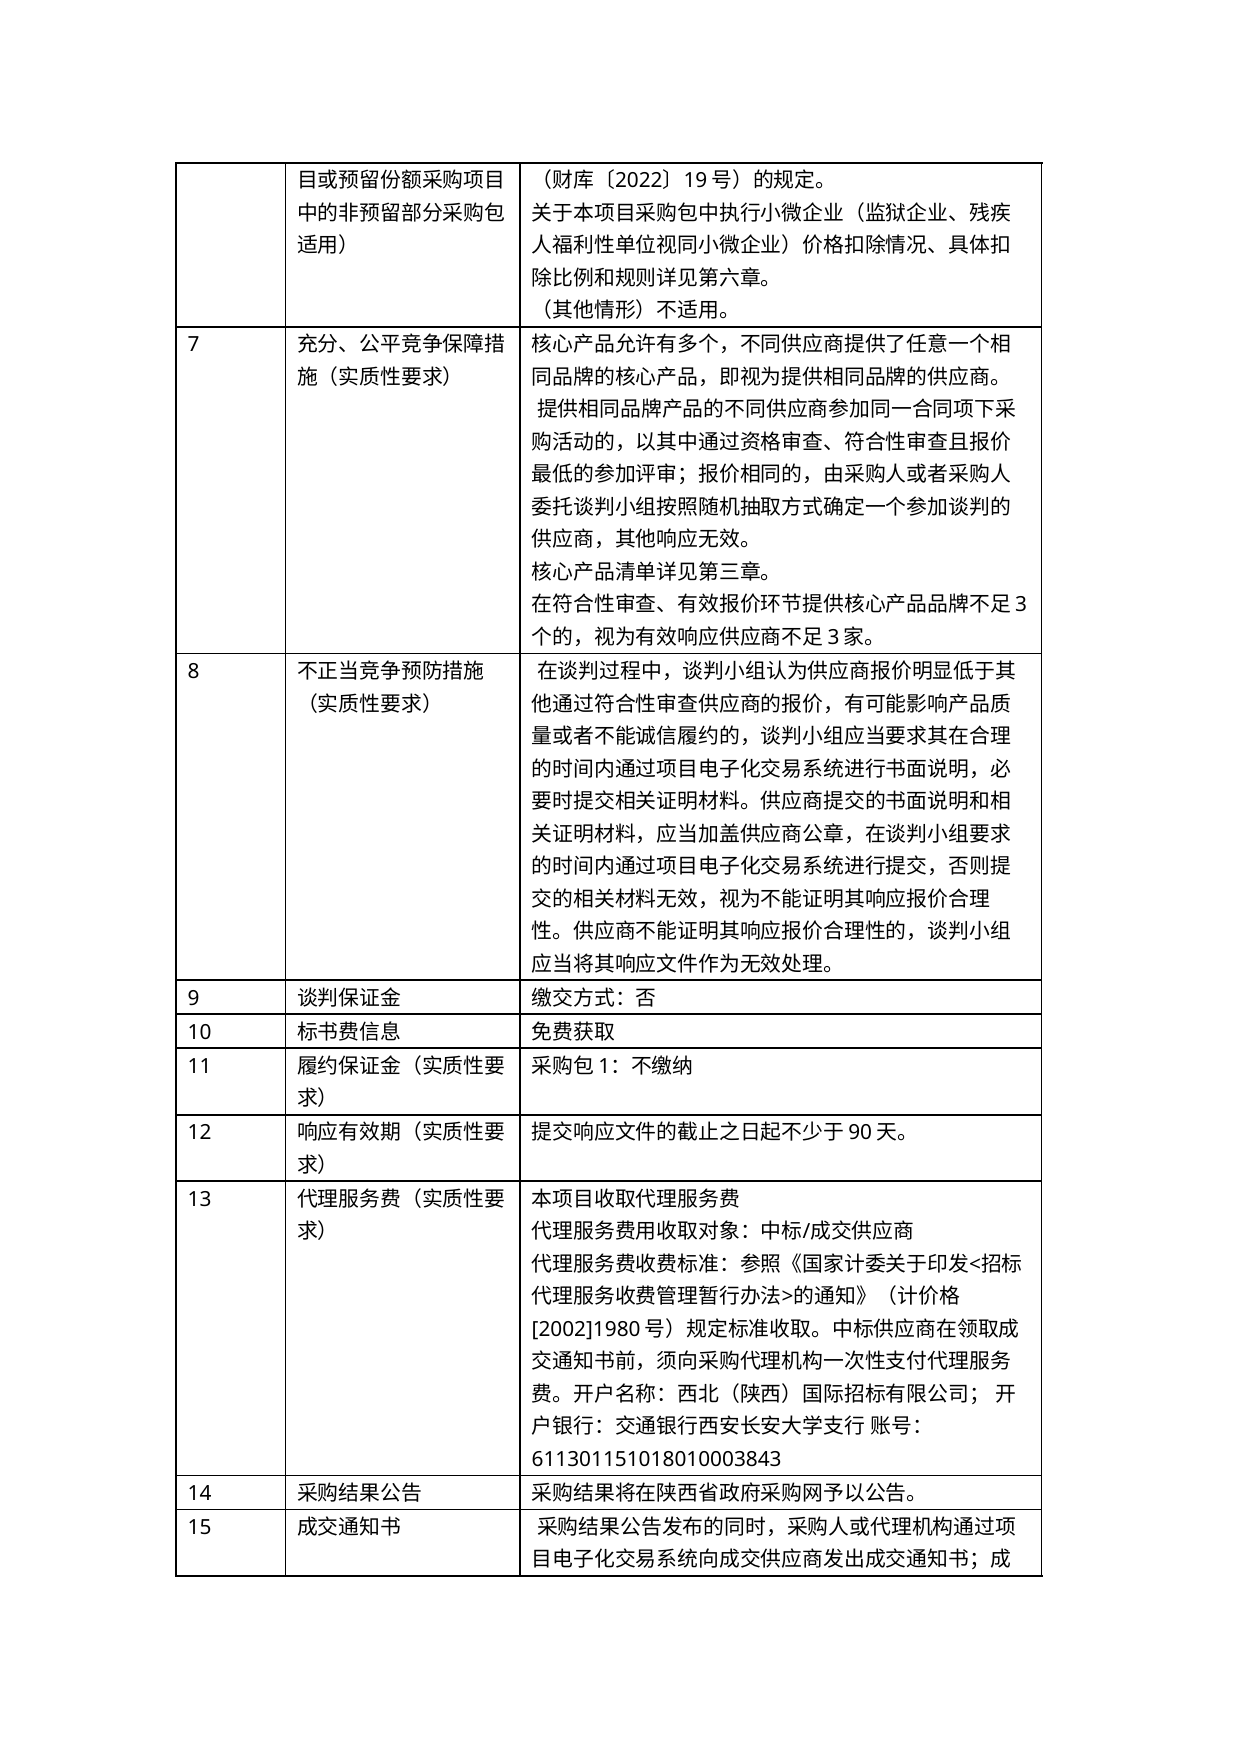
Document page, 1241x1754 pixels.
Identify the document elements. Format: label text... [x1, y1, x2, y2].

table_cell 核心产品允许有多个，不同供应商提供了任意一个相同品牌的核心产品，即视为提供相同品牌的供应商。 提供相同品牌产品的不同供应商参加同一合同项下采购活动的，以其中通过资格审查、符合性审查且报价最低的参加评审；报价相同的，由采购人或者采购人委托谈判小组按照随机抽取方式确定一个参加谈判的供应商，其他响应无效。 核心产品清单详见第三章。 在符合性审查、有效报价环节提供核心产品品牌不足3个的，视为有效响应供应商不足3家。 [521, 328, 1041, 653]
table_cell 15 [177, 1510, 285, 1575]
table_cell 响应有效期（实质性要求） [286, 1116, 519, 1180]
table_cell 代理服务费（实质性要求） [286, 1182, 519, 1474]
table_cell 本项目收取代理服务费 代理服务费用收取对象：中标/成交供应商 代理服务费收费标准：参照《国家计委关于印发<招标代理服务收费管理暂行办法>的通知》（计价格[2002]1980号）规定标准收取。中标供应商在领取成交通知书前，须向采购代理机构一次性支付代理服务费。开户名称：西北（陕西）国际招标有限公司； 开户银行：交通银行西安长安大学支行 账号：611301151018010003843 [521, 1182, 1041, 1474]
table_cell 14 [177, 1476, 285, 1508]
table_cell 谈判保证金 [286, 981, 519, 1013]
table_cell 11 [177, 1049, 285, 1114]
table_cell 在谈判过程中，谈判小组认为供应商报价明显低于其他通过符合性审查供应商的报价，有可能影响产品质量或者不能诚信履约的，谈判小组应当要求其在合理的时间内通过项目电子化交易系统进行书面说明，必要时提交相关证明材料。供应商提交的书面说明和相关证明材料，应当加盖供应商公章，在谈判小组要求的时间内通过项目电子化交易系统进行提交，否则提交的相关材料无效，视为不能证明其响应报价合理性。供应商不能证明其响应报价合理性的，谈判小组应当将其响应文件作为无效处理。 [521, 654, 1041, 979]
table_cell 免费获取 [521, 1015, 1041, 1047]
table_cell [521, 1510, 1041, 1575]
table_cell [521, 164, 1041, 326]
table_cell 7 [177, 328, 285, 653]
table_cell 充分、公平竞争保障措施（实质性要求） [286, 328, 519, 653]
table_cell 8 [177, 654, 285, 979]
table_cell 成交通知书 [286, 1510, 519, 1575]
table_cell 提交响应文件的截止之日起不少于90天。 [521, 1116, 1041, 1180]
table_cell 采购包1：不缴纳 [521, 1049, 1041, 1114]
table_cell 9 [177, 981, 285, 1013]
table_cell 采购结果公告 [286, 1476, 519, 1508]
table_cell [286, 164, 519, 326]
table_cell 标书费信息 [286, 1015, 519, 1047]
table_cell 6 [177, 164, 285, 326]
table_cell 履约保证金（实质性要求） [286, 1049, 519, 1114]
table_cell 12 [177, 1116, 285, 1180]
table_cell 10 [177, 1015, 285, 1047]
table_cell 采购结果将在陕西省政府采购网予以公告。 [521, 1476, 1041, 1508]
table_cell 13 [177, 1182, 285, 1474]
table_cell 缴交方式：否 [521, 981, 1041, 1013]
table_cell 不正当竞争预防措施（实质性要求） [286, 654, 519, 979]
